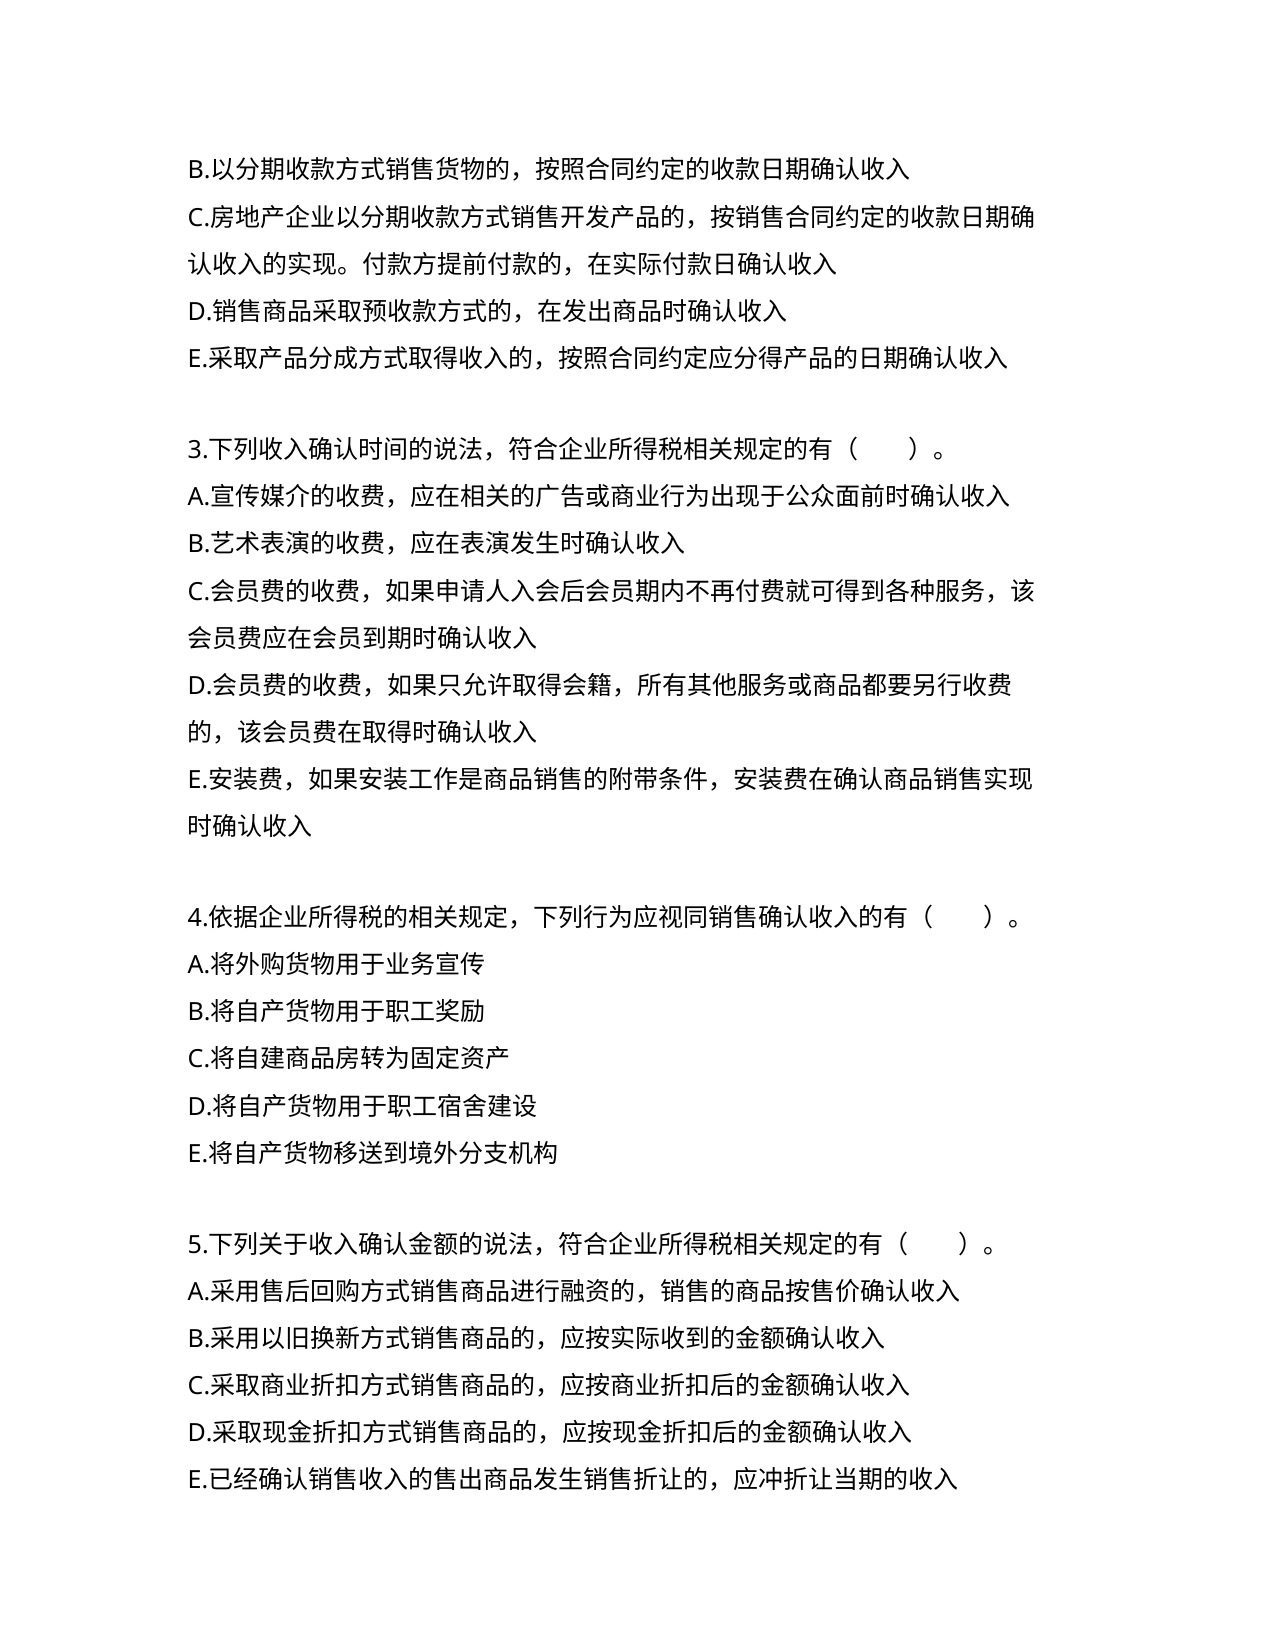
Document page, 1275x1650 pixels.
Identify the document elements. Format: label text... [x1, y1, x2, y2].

text A.宣传媒介的收费，应在相关的广告或商业行为出现于公众面前时确认收入 [187, 477, 1087, 513]
text C.将自建商品房转为固定资产 [187, 1039, 1087, 1075]
text D.会员费的收费，如果只允许取得会籍，所有其他服务或商品都要另行收费 [187, 665, 1087, 701]
text 3.下列收入确认时间的说法，符合企业所得税相关规定的有（ ）。 [187, 430, 1087, 466]
text 的，该会员费在取得时确认收入 [187, 712, 1087, 748]
text E.采取产品分成方式取得收入的，按照合同约定应分得产品的日期确认收入 [187, 338, 1087, 374]
text D.将自产货物用于职工宿舍建设 [187, 1086, 1087, 1122]
text E.已经确认销售收入的售出商品发生销售折让的，应冲折让当期的收入 [187, 1460, 1087, 1496]
text E.安装费，如果安装工作是商品销售的附带条件，安装费在确认商品销售实现 [187, 759, 1087, 796]
text 5.下列关于收入确认金额的说法，符合企业所得税相关规定的有（ ）。 [187, 1224, 1087, 1261]
text 4.依据企业所得税的相关规定，下列行为应视同销售确认收入的有（ ）。 [187, 898, 1087, 934]
text 会员费应在会员到期时确认收入 [187, 618, 1087, 654]
text B.以分期收款方式销售货物的，按照合同约定的收款日期确认收入 [187, 150, 1087, 186]
text C.会员费的收费，如果申请人入会后会员期内不再付费就可得到各种服务，该 [187, 571, 1087, 607]
text B.将自产货物用于职工奖励 [187, 992, 1087, 1028]
text 认收入的实现。付款方提前付款的，在实际付款日确认收入 [187, 244, 1087, 280]
text A.将外购货物用于业务宣传 [187, 945, 1087, 981]
text C.采取商业折扣方式销售商品的，应按商业折扣后的金额确认收入 [187, 1366, 1087, 1402]
text C.房地产企业以分期收款方式销售开发产品的，按销售合同约定的收款日期确 [187, 197, 1087, 233]
text A.采用售后回购方式销售商品进行融资的，销售的商品按售价确认收入 [187, 1272, 1087, 1308]
text 时确认收入 [187, 806, 1087, 843]
text B.艺术表演的收费，应在表演发生时确认收入 [187, 524, 1087, 560]
text D.销售商品采取预收款方式的，在发出商品时确认收入 [187, 291, 1087, 327]
text D.采取现金折扣方式销售商品的，应按现金折扣后的金额确认收入 [187, 1413, 1087, 1449]
text B.采用以旧换新方式销售商品的，应按实际收到的金额确认收入 [187, 1319, 1087, 1355]
text E.将自产货物移送到境外分支机构 [187, 1133, 1087, 1169]
